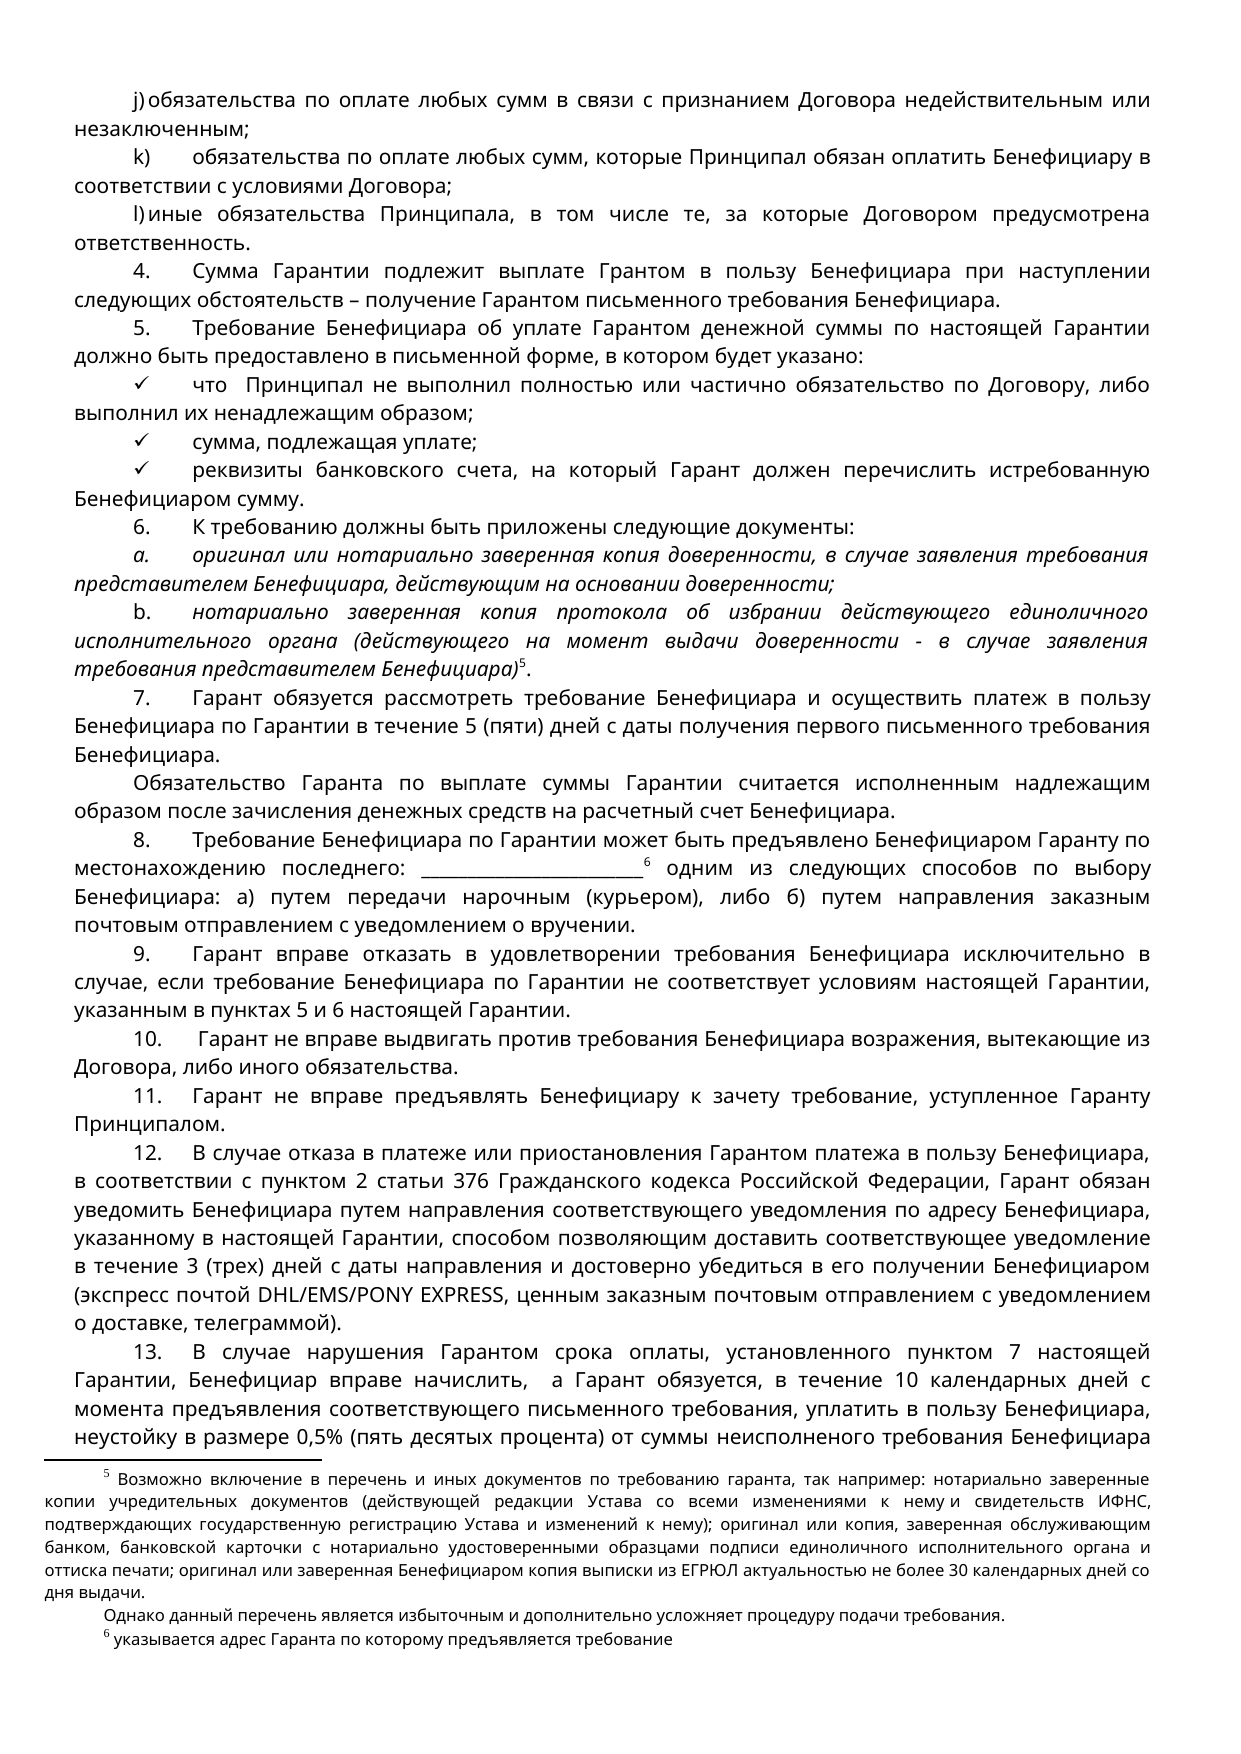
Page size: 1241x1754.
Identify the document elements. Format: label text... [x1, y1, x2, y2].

list Гарант не вправе предъявлять Бенефициару к зачету требование, уступленное Гаранту Принципалом. [74, 1081, 1152, 1138]
list нотариально заверенная копия протокола об избрании действующего единоличного исполнительного органа (действующего на момент выдачи доверенности - в случае заявления требования представителем Бенефициара). [74, 597, 1152, 683]
list обязательства по оплате любых сумм в связи с признанием Договора недействительным или незаключенным; [74, 86, 1152, 142]
list Гарант обязуется рассмотреть требование Бенефициара и осуществить платеж в пользу Бенефициара по Гарантии в течение 5 (пяти) дней с даты получения первого письменного требования Бенефициара. [74, 683, 1152, 768]
text Обязательство Гаранта по выплате суммы Гарантии считается исполненным надлежащим образом после зачисления денежных средств на расчетный счет Бенефициара. [74, 768, 1152, 825]
list Требование Бенефициара об уплате Гарантом денежной суммы по настоящей Гарантии должно быть предоставлено в письменной форме, в котором будет указано: [74, 313, 1152, 370]
list Гарант вправе отказать в удовлетворении требования Бенефициара исключительно в случае, если требование Бенефициара по Гарантии не соответствует условиям настоящей Гарантии, указанным в пунктах 5 и 6 настоящей Гарантии. [74, 939, 1152, 1024]
list обязательства по оплате любых сумм, которые Принципал обязан оплатить Бенефициару в соответствии с условиями Договора; [74, 142, 1152, 199]
list реквизиты банковского счета, на который Гарант должен перечислить истребованную Бенефициаром сумму. [74, 455, 1152, 512]
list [74, 1337, 1152, 1451]
list сумма, подлежащая уплате; [74, 427, 1152, 455]
list К требованию должны быть приложены следующие документы: [74, 512, 1152, 541]
list Гарант не вправе выдвигать против требования Бенефициара возражения, вытекающие из Договора, либо иного обязательства. [74, 1024, 1152, 1081]
list иные обязательства Принципала, в том числе те, за которые Договором предусмотрена ответственность. [74, 199, 1152, 256]
list оригинал или нотариально заверенная копия доверенности, в случае заявления требования представителем Бенефициара, действующим на основании доверенности; [74, 541, 1152, 597]
list что Принципал не выполнил полностью или частично обязательство по Договору, либо выполнил их ненадлежащим образом; [74, 370, 1152, 427]
list Требование Бенефициара по Гарантии может быть предъявлено Бенефициаром Гаранту по местонахождению последнего: ________________________ одним из следующих способов по выбору Бенефициара: а) путем передачи нарочным (курьером), либо б) путем направления заказным почтовым отправлением с уведомлением о вручении. [74, 825, 1152, 939]
list В случае отказа в платеже или приостановления Гарантом платежа в пользу Бенефициара, в соответствии с пунктом 2 статьи 376 Гражданского кодекса Российской Федерации, Гарант обязан уведомить Бенефициара путем направления соответствующего уведомления по адресу Бенефициара, указанному в настоящей Гарантии, способом позволяющим доставить соответствующее уведомление в течение 3 (трех) дней с даты направления и достоверно убедиться в его получении Бенефициаром (экспресс почтой DHL/EMS/PONY EXPRESS, ценным заказным почтовым отправлением с уведомлением о доставке, телеграммой). [74, 1138, 1152, 1337]
list Сумма Гарантии подлежит выплате Грантом в пользу Бенефициара при наступлении следующих обстоятельств – получение Гарантом письменного требования Бенефициара. [74, 256, 1152, 313]
